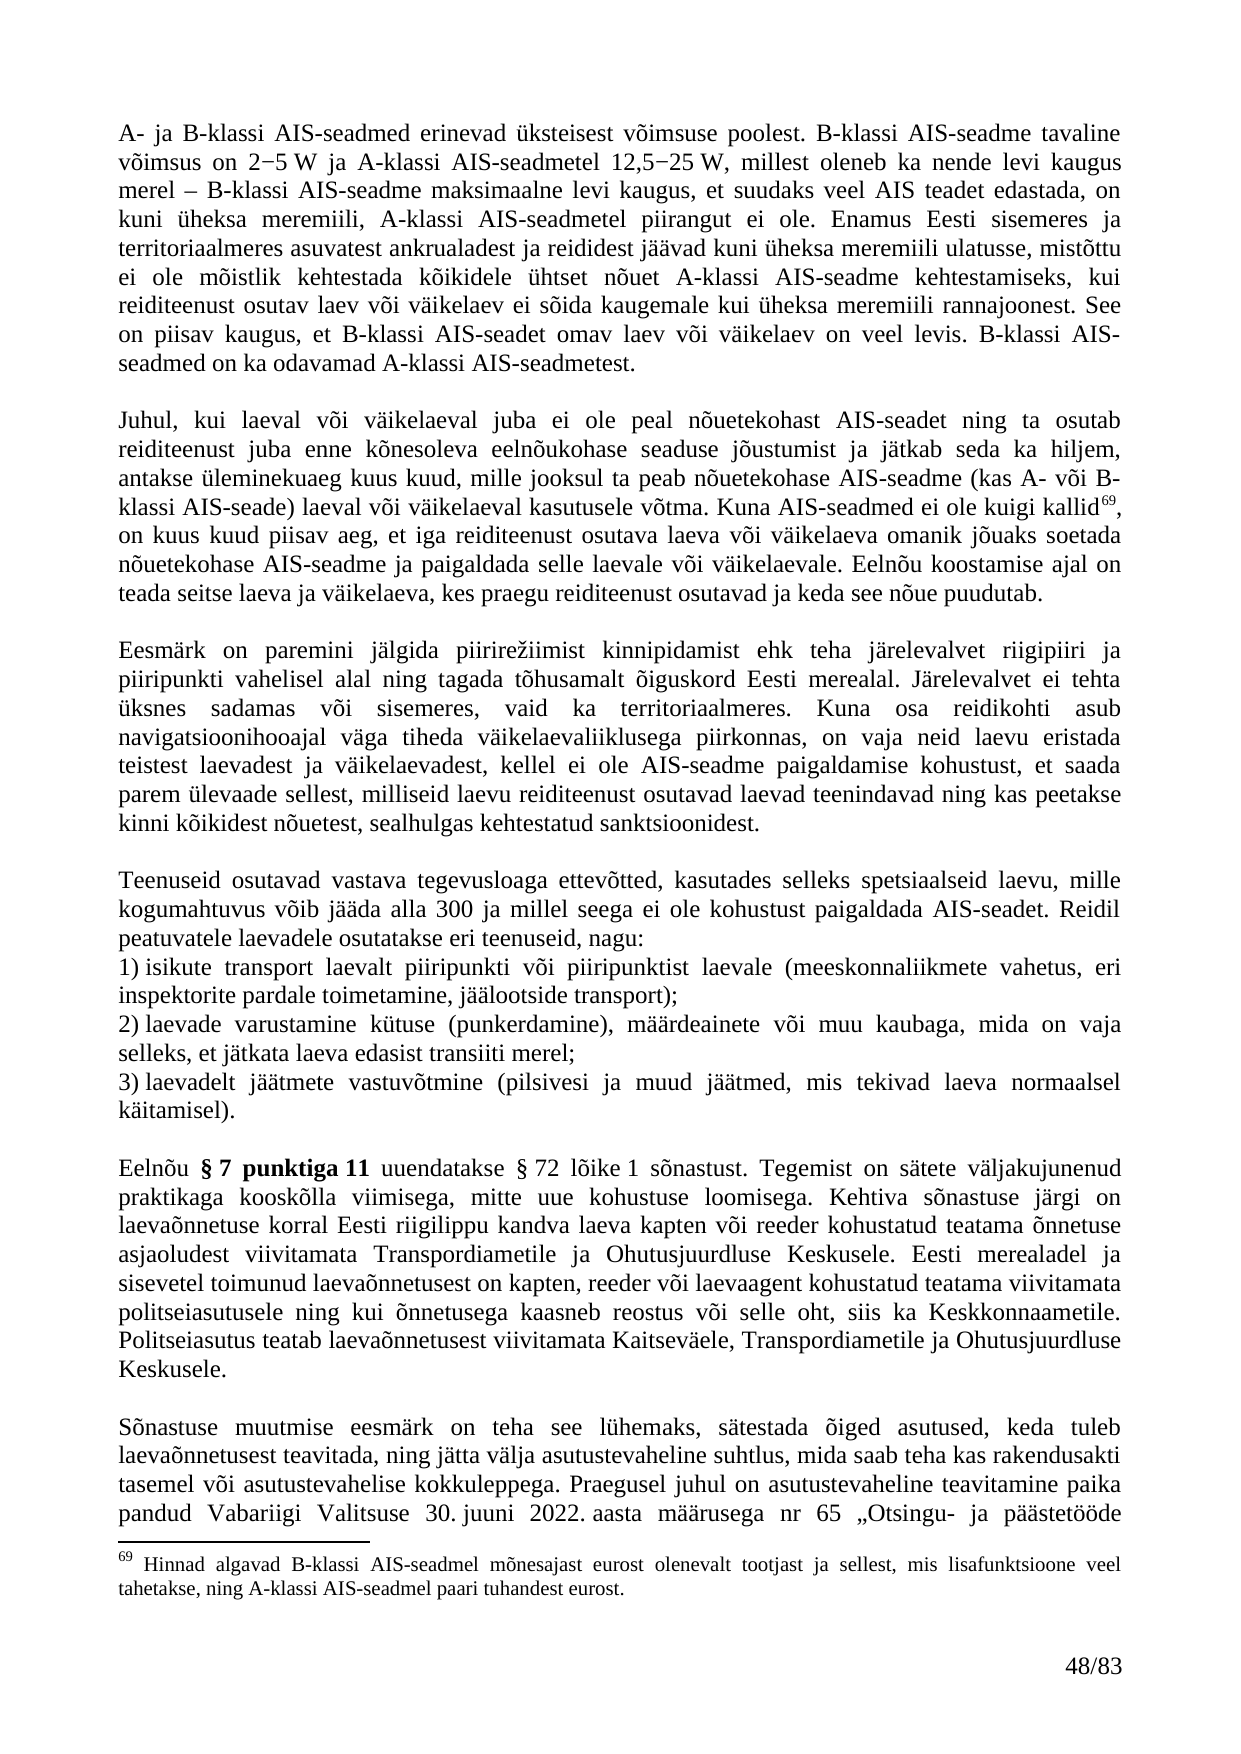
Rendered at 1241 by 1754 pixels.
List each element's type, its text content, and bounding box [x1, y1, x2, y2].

text 2) laevade varustamine kütuse (punkerdamine), määrdeainete või muu kaubaga, mida on vaja selleks, et jätkata laeva edasist transiiti merel; [118, 1009, 1122, 1067]
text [118, 1412, 1122, 1527]
text 3) laevadelt jäätmete vastuvõtmine (pilsivesi ja muud jäätmed, mis tekivad laeva normaalsel käitamisel). [118, 1067, 1122, 1124]
text Juhul, kui laeval või väikelaeval juba ei ole peal nõuetekohast AIS-seadet ning ta osutab reiditeenust juba enne kõnesoleva eelnõukohase seaduse jõustumist ja jätkab seda ka hiljem, antakse üleminekuaeg kuus kuud, mille jooksul ta peab nõuetekohase AIS-seadme (kas A- või B-klassi AIS-seade) laeval või väikelaeval kasutusele võtma. Kuna AIS-seadmed ei ole kuigi kallid, on kuus kuud piisav aeg, et iga reiditeenust osutava laeva või väikelaeva omanik jõuaks soetada nõuetekohase AIS-seadme ja paigaldada selle laevale või väikelaevale. Eelnõu koostamise ajal on teada seitse laeva ja väikelaeva, kes praegu reiditeenust osutavad ja keda see nõue puudutab. [118, 406, 1122, 607]
text Teenuseid osutavad vastava tegevusloaga ettevõtted, kasutades selleks spetsiaalseid laevu, mille kogumahtuvus võib jääda alla 300 ja millel seega ei ole kohustust paigaldada AIS-seadet. Reidil peatuvatele laevadele osutatakse eri teenuseid, nagu: [118, 866, 1122, 952]
text Eesmärk on paremini jälgida piirirežiimist kinnipidamist ehk teha järelevalvet riigipiiri ja piiripunkti vahelisel alal ning tagada tõhusamalt õiguskord Eesti merealal. Järelevalvet ei tehta üksnes sadamas või sisemeres, vaid ka territoriaalmeres. Kuna osa reidikohti asub navigatsioonihooajal väga tiheda väikelaevaliiklusega piirkonnas, on vaja neid laevu eristada teistest laevadest ja väikelaevadest, kellel ei ole AIS-seadme paigaldamise kohustust, et saada parem ülevaade sellest, milliseid laevu reiditeenust osutavad laevad teenindavad ning kas peetakse kinni kõikidest nõuetest, sealhulgas kehtestatud sanktsioonidest. [118, 636, 1122, 837]
text Eelnõu § 7 punktiga 11 uuendatakse § 72 lõike 1 sõnastust. Tegemist on sätete väljakujunenud praktikaga kooskõlla viimisega, mitte uue kohustuse loomisega. Kehtiva sõnastuse järgi on laevaõnnetuse korral Eesti riigilippu kandva laeva kapten või reeder kohustatud teatama õnnetuse asjaoludest viivitamata Transpordiametile ja Ohutusjuurdluse Keskusele. Eesti merealadel ja sisevetel toimunud laevaõnnetusest on kapten, reeder või laevaagent kohustatud teatama viivitamata politseiasutusele ning kui õnnetusega kaasneb reostus või selle oht, siis ka Keskkonnaametile. Politseiasutus teatab laevaõnnetusest viivitamata Kaitseväele, Transpordiametile ja Ohutusjuurdluse Keskusele. [118, 1153, 1122, 1383]
text 1) isikute transport laevalt piiripunkti või piiripunktist laevale (meeskonnaliikmete vahetus, eri inspektorite pardale toimetamine, jäälootside transport); [118, 952, 1122, 1009]
text A- ja B-klassi AIS-seadmed erinevad üksteisest võimsuse poolest. B-klassi AIS-seadme tavaline võimsus on 2−5 W ja A-klassi AIS-seadmetel 12,5−25 W, millest oleneb ka nende levi kaugus merel – B-klassi AIS-seadme maksimaalne levi kaugus, et suudaks veel AIS teadet edastada, on kuni üheksa meremiili, A-klassi AIS-seadmetel piirangut ei ole. Enamus Eesti sisemeres ja territoriaalmeres asuvatest ankrualadest ja reididest jäävad kuni üheksa meremiili ulatusse, mistõttu ei ole mõistlik kehtestada kõikidele ühtset nõuet A-klassi AIS-seadme kehtestamiseks, kui reiditeenust osutav laev või väikelaev ei sõida kaugemale kui üheksa meremiili rannajoonest. See on piisav kaugus, et B-klassi AIS-seadet omav laev või väikelaev on veel levis. B-klassi AIS-seadmed on ka odavamad A-klassi AIS-seadmetest. [118, 118, 1122, 377]
